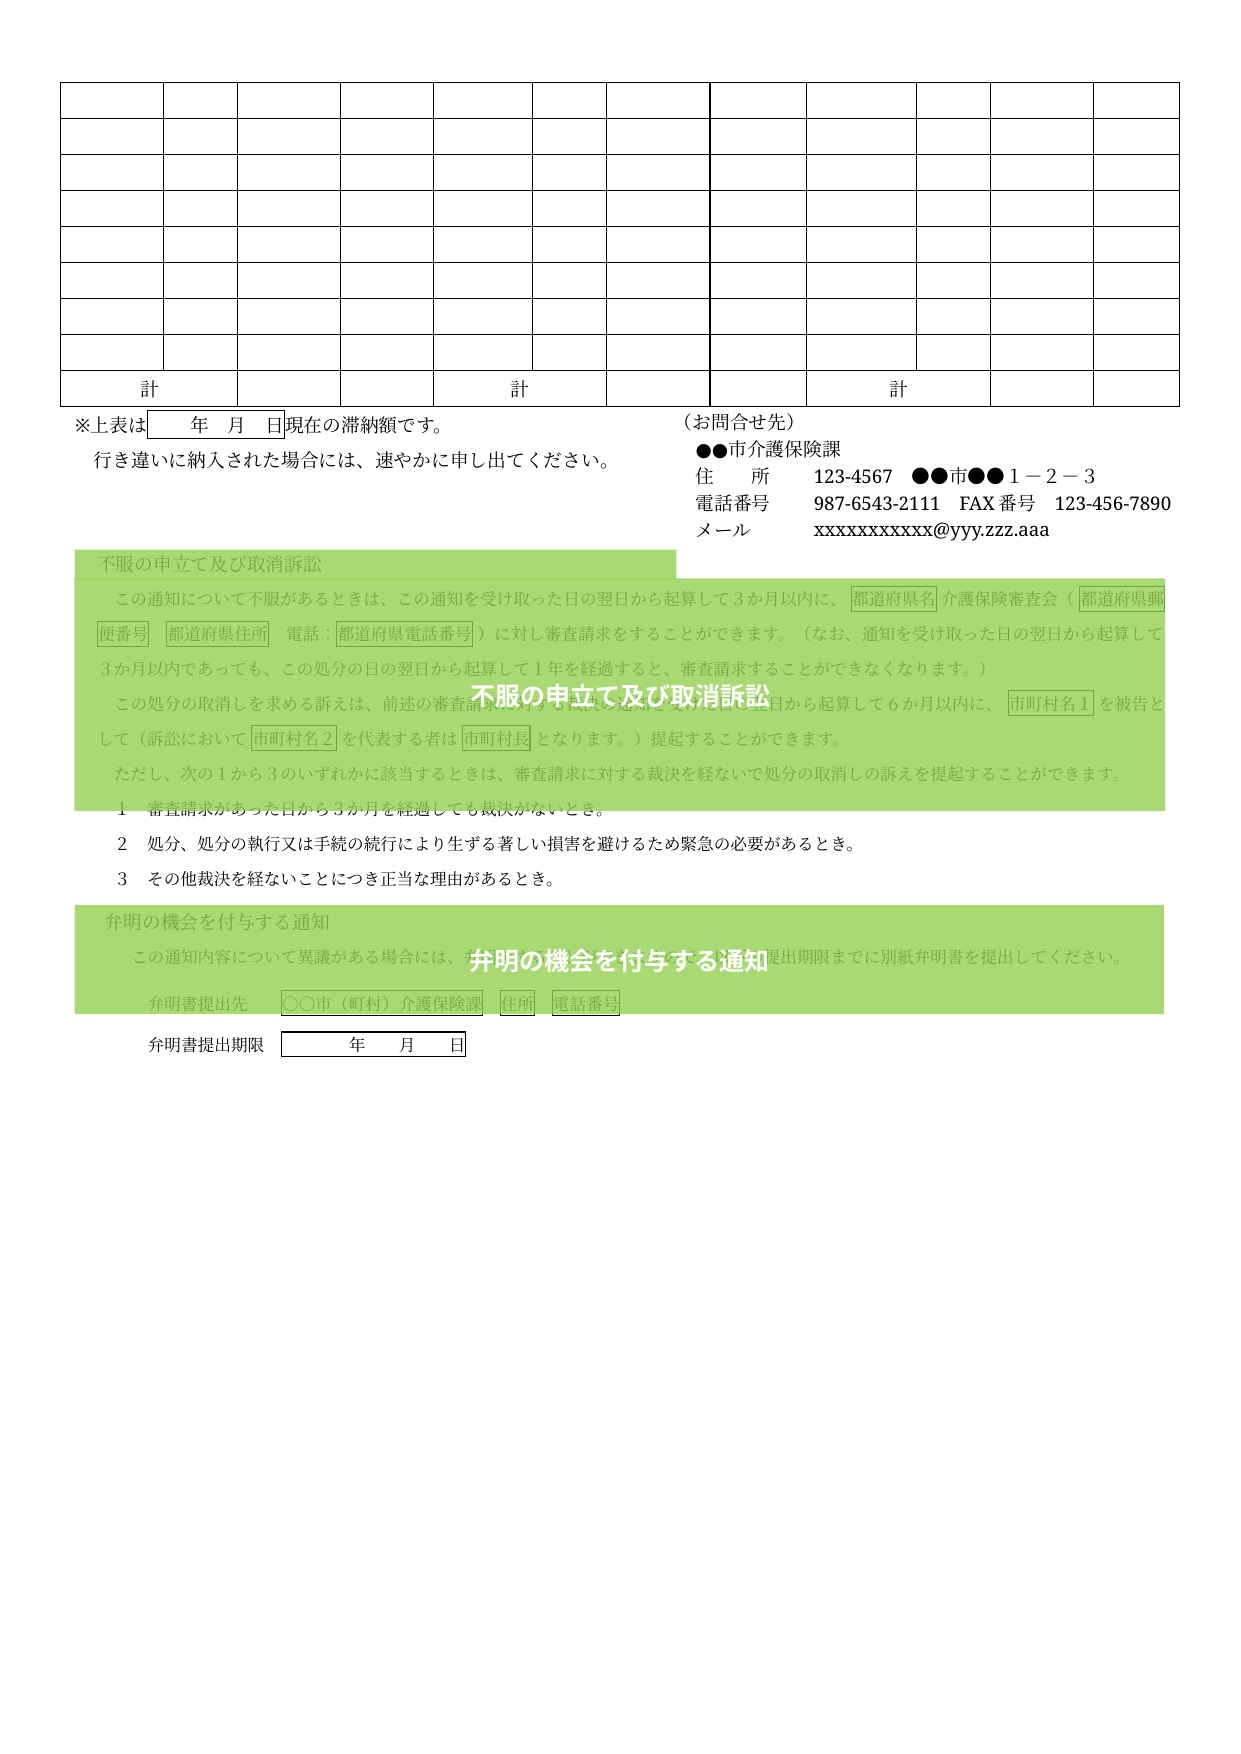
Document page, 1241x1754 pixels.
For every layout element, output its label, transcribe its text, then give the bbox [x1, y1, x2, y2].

table_cell [807, 227, 916, 262]
text ※上表は 年 月 日現在の滞納額です。 [75, 407, 1165, 442]
table_cell [607, 299, 709, 334]
table_cell 住 所 [684, 462, 802, 489]
table_cell [164, 191, 237, 226]
table_cell [917, 335, 990, 370]
table_cell [341, 335, 433, 370]
table_cell [164, 155, 237, 190]
table_cell [341, 371, 433, 406]
table_cell [164, 299, 237, 334]
table_cell [711, 371, 806, 406]
table_cell [991, 335, 1093, 370]
table_cell [991, 191, 1093, 226]
table_cell 計 [61, 371, 237, 406]
table_cell [434, 155, 532, 190]
table_cell [164, 83, 237, 118]
table_cell [917, 83, 990, 118]
table_cell [61, 83, 163, 118]
table_cell [607, 155, 709, 190]
table_cell [917, 299, 990, 334]
table_cell [711, 119, 806, 154]
table_cell [711, 191, 806, 226]
table_cell [533, 335, 606, 370]
table_cell [533, 155, 606, 190]
table_cell [533, 83, 606, 118]
table_cell [533, 227, 606, 262]
table_cell [341, 299, 433, 334]
table_cell [434, 299, 532, 334]
table_cell [917, 227, 990, 262]
table_cell 電話番号 メール [684, 489, 802, 543]
table_cell [711, 335, 806, 370]
table_cell [341, 83, 433, 118]
table_cell [341, 191, 433, 226]
table_cell [61, 299, 163, 334]
table_cell [991, 299, 1093, 334]
text ３ その他裁決を経ないことにつき正当な理由があるとき。 [97, 860, 1165, 895]
table_cell [238, 191, 340, 226]
table_cell 987-6543-2111 FAX番号 123-456-7890 xxxxxxxxxxx@yyy.zzz.aaa [802, 489, 1201, 543]
text 弁明書提出期限 年 月 日 [119, 1027, 1165, 1062]
table_cell [991, 227, 1093, 262]
table_cell [1094, 299, 1179, 334]
table_cell [61, 227, 163, 262]
table_cell 計 [434, 371, 606, 406]
table_cell [434, 191, 532, 226]
table_cell [807, 155, 916, 190]
table_cell [164, 119, 237, 154]
table_cell 123-4567 ●●市●●１－２－３ [802, 462, 1201, 489]
table_cell [533, 191, 606, 226]
table_cell [711, 263, 806, 298]
table_cell [238, 371, 340, 406]
table_cell [711, 83, 806, 118]
table_cell ●●市介護保険課 [684, 435, 1201, 462]
table_cell [607, 335, 709, 370]
table_cell [607, 263, 709, 298]
table_cell [607, 371, 709, 406]
table_cell [238, 299, 340, 334]
table_cell [238, 263, 340, 298]
table_cell [711, 299, 806, 334]
table_cell [434, 263, 532, 298]
table_cell [434, 83, 532, 118]
table_cell [434, 335, 532, 370]
text ２ 処分、処分の執行又は手続の続行により生ずる著しい損害を避けるため緊急の必要があるとき。 [97, 826, 1165, 860]
table_cell [807, 299, 916, 334]
table_cell [807, 263, 916, 298]
text 弁明書提出先 ○○市（町村）介護保険課 住所 電話番号 [119, 986, 1165, 1021]
table_cell [164, 263, 237, 298]
table_cell [238, 155, 340, 190]
table_cell [807, 335, 916, 370]
table_cell [434, 119, 532, 154]
table_cell [607, 119, 709, 154]
text １ 審査請求があった日から３か月を経過しても裁決がないとき。 [97, 812, 1165, 826]
table_cell [434, 227, 532, 262]
table_cell [61, 335, 163, 370]
table_header （お問合せ先） [684, 408, 1201, 435]
table_cell [238, 119, 340, 154]
table_cell [991, 155, 1093, 190]
table_cell [341, 119, 433, 154]
text 不服の申立て及び取消訴訟 [97, 546, 1165, 578]
table_cell [1094, 263, 1179, 298]
table_cell [341, 263, 433, 298]
table_cell [1094, 83, 1179, 118]
table_cell [991, 83, 1093, 118]
table_cell [807, 191, 916, 226]
table_cell [1094, 155, 1179, 190]
table_cell [711, 227, 806, 262]
table_cell [607, 191, 709, 226]
table_cell [991, 371, 1093, 406]
table_cell [341, 155, 433, 190]
table_cell [238, 227, 340, 262]
table_cell [807, 119, 916, 154]
table_cell [607, 227, 709, 262]
table_cell [917, 191, 990, 226]
table_cell [917, 263, 990, 298]
table_cell [1094, 335, 1179, 370]
table_cell [61, 263, 163, 298]
table_cell [238, 335, 340, 370]
table_cell [1094, 227, 1179, 262]
table_cell [607, 83, 709, 118]
table_cell 計 [807, 371, 990, 406]
table_cell [1094, 191, 1179, 226]
table_cell [991, 119, 1093, 154]
table_cell [61, 119, 163, 154]
table_cell [533, 119, 606, 154]
table_cell [807, 83, 916, 118]
table_cell [533, 263, 606, 298]
table_cell [341, 227, 433, 262]
table_cell [1094, 371, 1179, 406]
table_cell [1094, 119, 1179, 154]
table_cell [164, 227, 237, 262]
table_cell [917, 155, 990, 190]
table_cell [991, 263, 1093, 298]
table_cell [164, 335, 237, 370]
table_cell [917, 119, 990, 154]
table_cell [61, 155, 163, 190]
table_cell [61, 191, 163, 226]
table_cell [238, 83, 340, 118]
table_cell [711, 155, 806, 190]
table_cell [533, 299, 606, 334]
text 行き違いに納入された場合には、速やかに申し出てください。 [75, 442, 684, 477]
